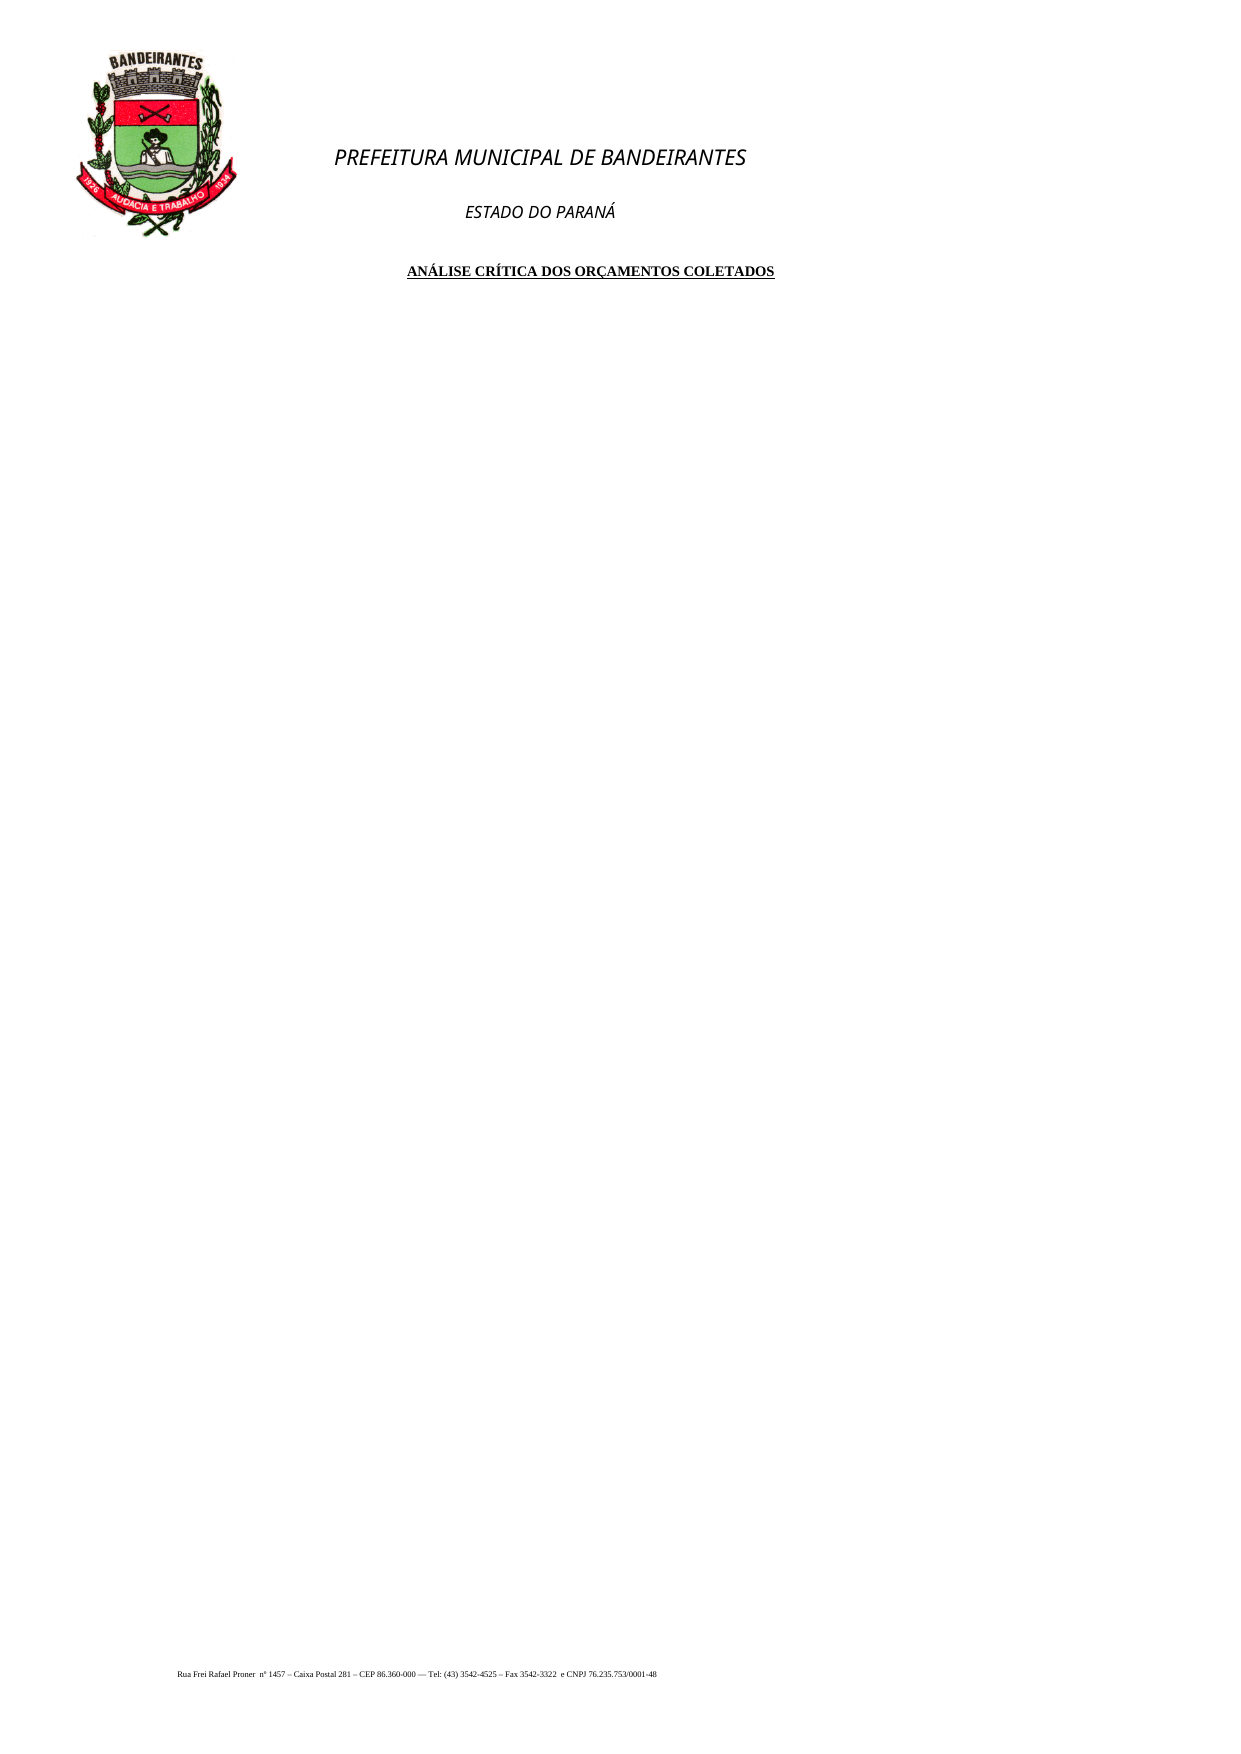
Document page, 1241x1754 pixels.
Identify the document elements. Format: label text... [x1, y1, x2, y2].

text ANÁLISE CRÍTICA DOS ORÇAMENTOS COLETADOS [118, 251, 1063, 280]
picture [74, 50, 239, 246]
